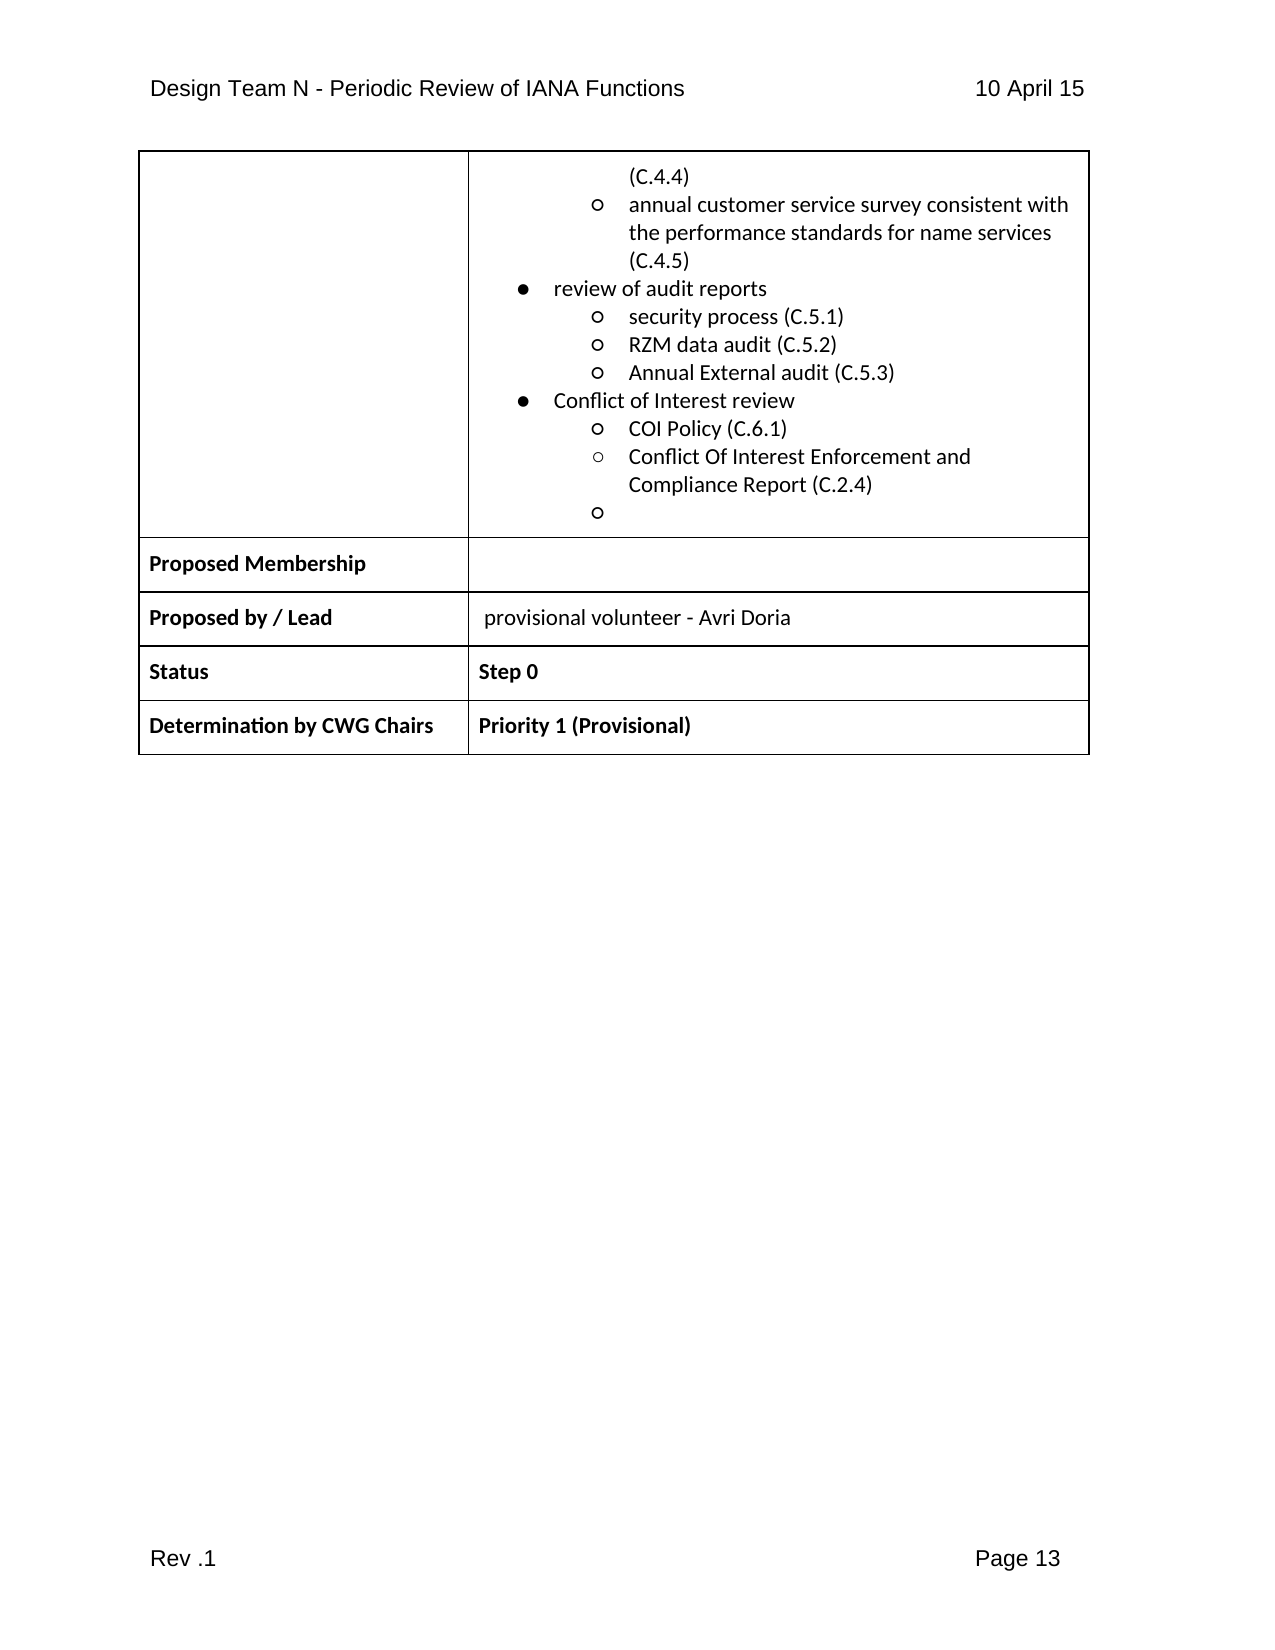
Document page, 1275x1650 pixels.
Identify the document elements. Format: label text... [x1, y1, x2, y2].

table_cell Priority 1 (Provisional) [469, 701, 1088, 754]
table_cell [140, 152, 468, 537]
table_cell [469, 152, 1088, 537]
table_cell Step 0 [469, 647, 1088, 699]
table_cell Proposed Membership [140, 538, 468, 591]
table_cell Proposed by / Lead [140, 593, 468, 645]
table_cell Status [140, 647, 468, 699]
table_cell provisional volunteer - Avri Doria [469, 593, 1088, 645]
table_cell [469, 538, 1088, 591]
table_cell Determination by CWG Chairs [140, 701, 468, 754]
